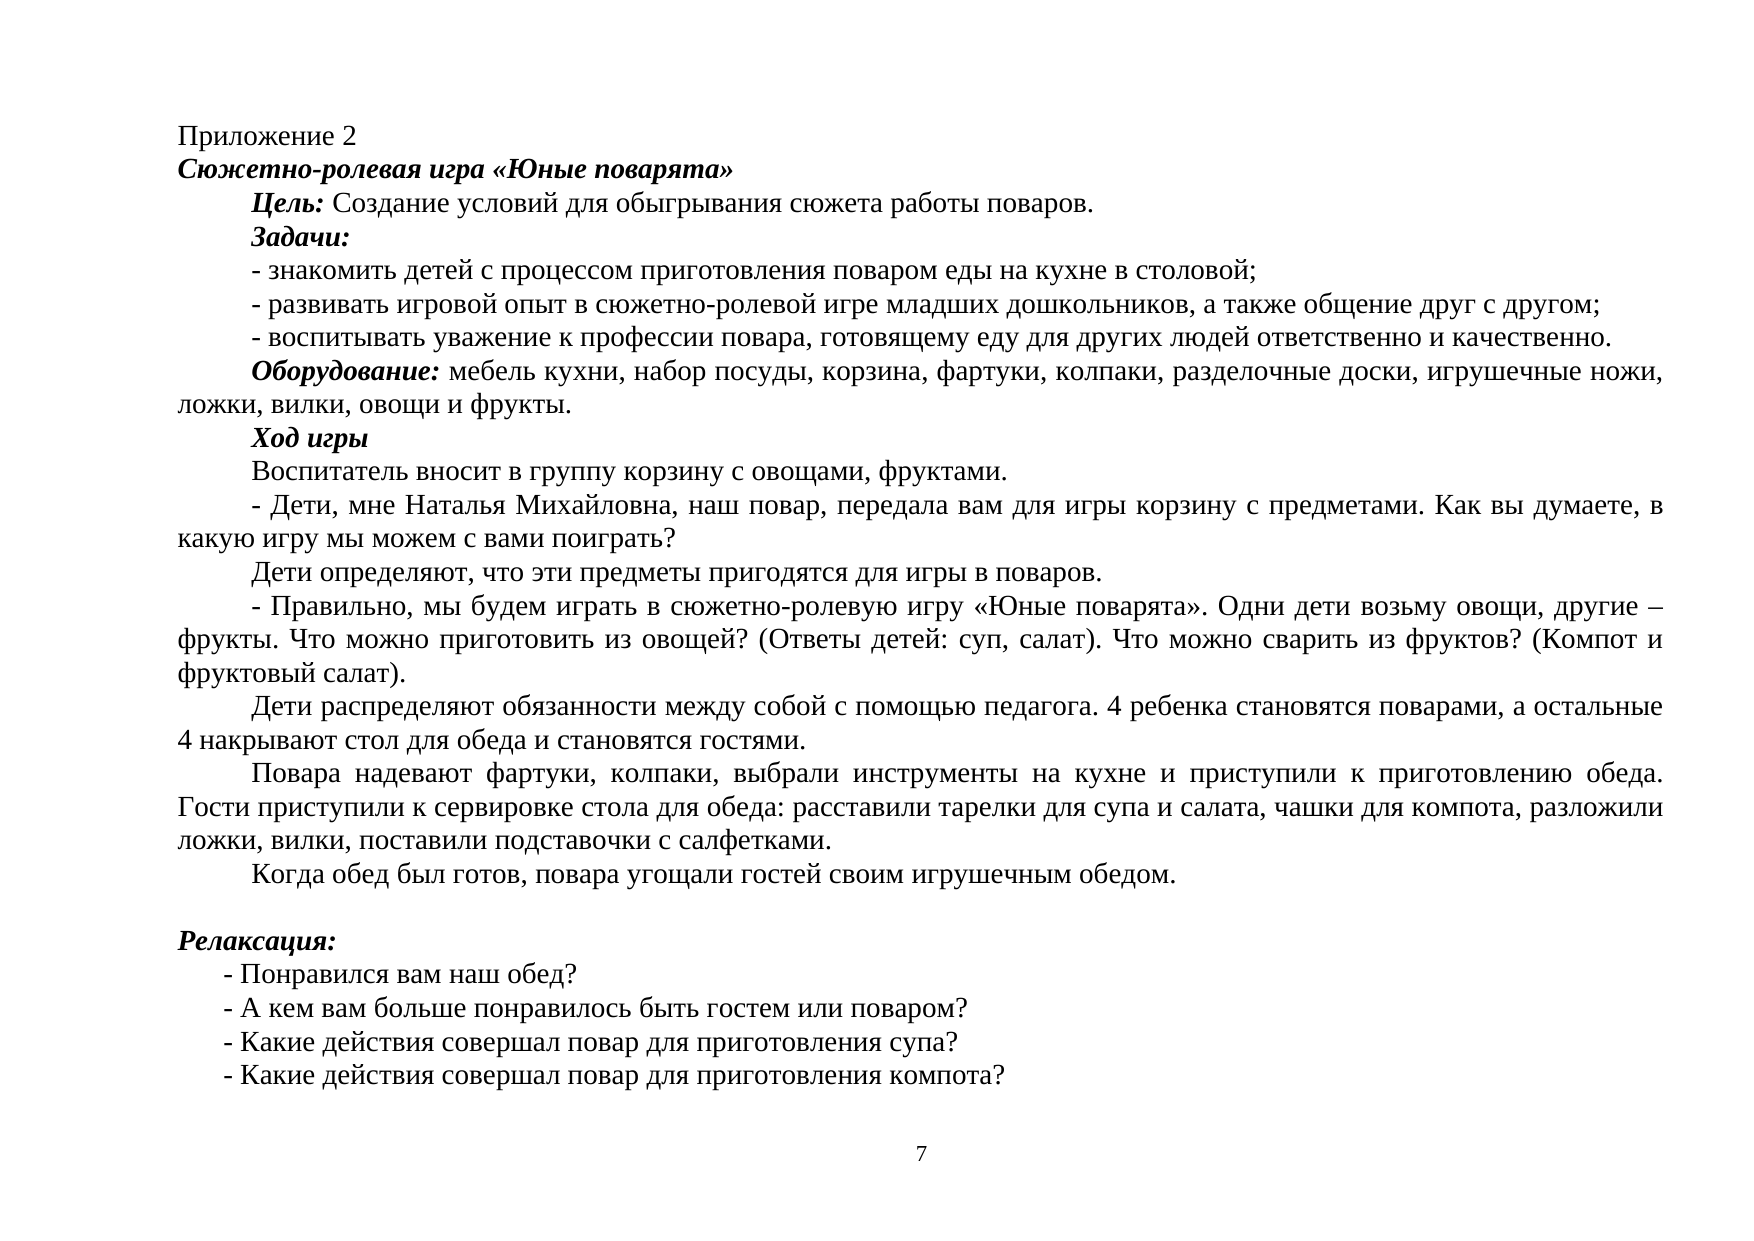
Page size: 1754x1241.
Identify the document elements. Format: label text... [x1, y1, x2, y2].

text - А кем вам больше понравилось быть гостем или поваром? [223, 990, 1665, 1024]
text - Какие действия совершал повар для приготовления супа? [223, 1024, 1665, 1057]
text Когда обед был готов, повара угощали гостей своим игрушечным обедом. [177, 856, 1665, 889]
text Дети распределяют обязанности между собой с помощью педагога. 4 ребенка становятся поварами, а остальные 4 накрывают стол для обеда и становятся гостями. [177, 688, 1665, 755]
text Сюжетно-ролевая игра «Юные поварята» [177, 152, 1665, 185]
text Цель: Создание условий для обыгрывания сюжета работы поваров. [177, 185, 1665, 219]
text - Какие действия совершал повар для приготовления компота? [223, 1057, 1665, 1091]
text Релаксация: [177, 923, 1665, 957]
text - развивать игровой опыт в сюжетно-ролевой игре младших дошкольников, а также общение друг с другом; [177, 286, 1665, 319]
text Приложение 2 [177, 118, 1665, 152]
text - Правильно, мы будем играть в сюжетно-ролевую игру «Юные поварята». Одни дети возьму овощи, другие – фрукты. Что можно приготовить из овощей? (Ответы детей: суп, салат). Что можно сварить из фруктов? (Компот и фруктовый салат). [177, 588, 1665, 688]
text - Дети, мне Наталья Михайловна, наш повар, передала вам для игры корзину с предметами. Как вы думаете, в какую игру мы можем с вами поиграть? [177, 487, 1665, 554]
text Воспитатель вносит в группу корзину с овощами, фруктами. [177, 453, 1665, 487]
text - Понравился вам наш обед? [223, 957, 1665, 990]
text Ход игры [177, 420, 1665, 453]
text Повара надевают фартуки, колпаки, выбрали инструменты на кухне и приступили к приготовлению обеда. Гости приступили к сервировке стола для обеда: расставили тарелки для супа и салата, чашки для компота, разложили ложки, вилки, поставили подставочки с салфетками. [177, 755, 1665, 856]
text - знакомить детей с процессом приготовления поваром еды на кухне в столовой; [177, 252, 1665, 286]
text Задачи: [177, 219, 1665, 252]
text Дети определяют, что эти предметы пригодятся для игры в поваров. [177, 554, 1665, 588]
text Оборудование: мебель кухни, набор посуды, корзина, фартуки, колпаки, разделочные доски, игрушечные ножи, ложки, вилки, овощи и фрукты. [177, 353, 1665, 420]
text - воспитывать уважение к профессии повара, готовящему еду для других людей ответственно и качественно. [177, 319, 1665, 353]
